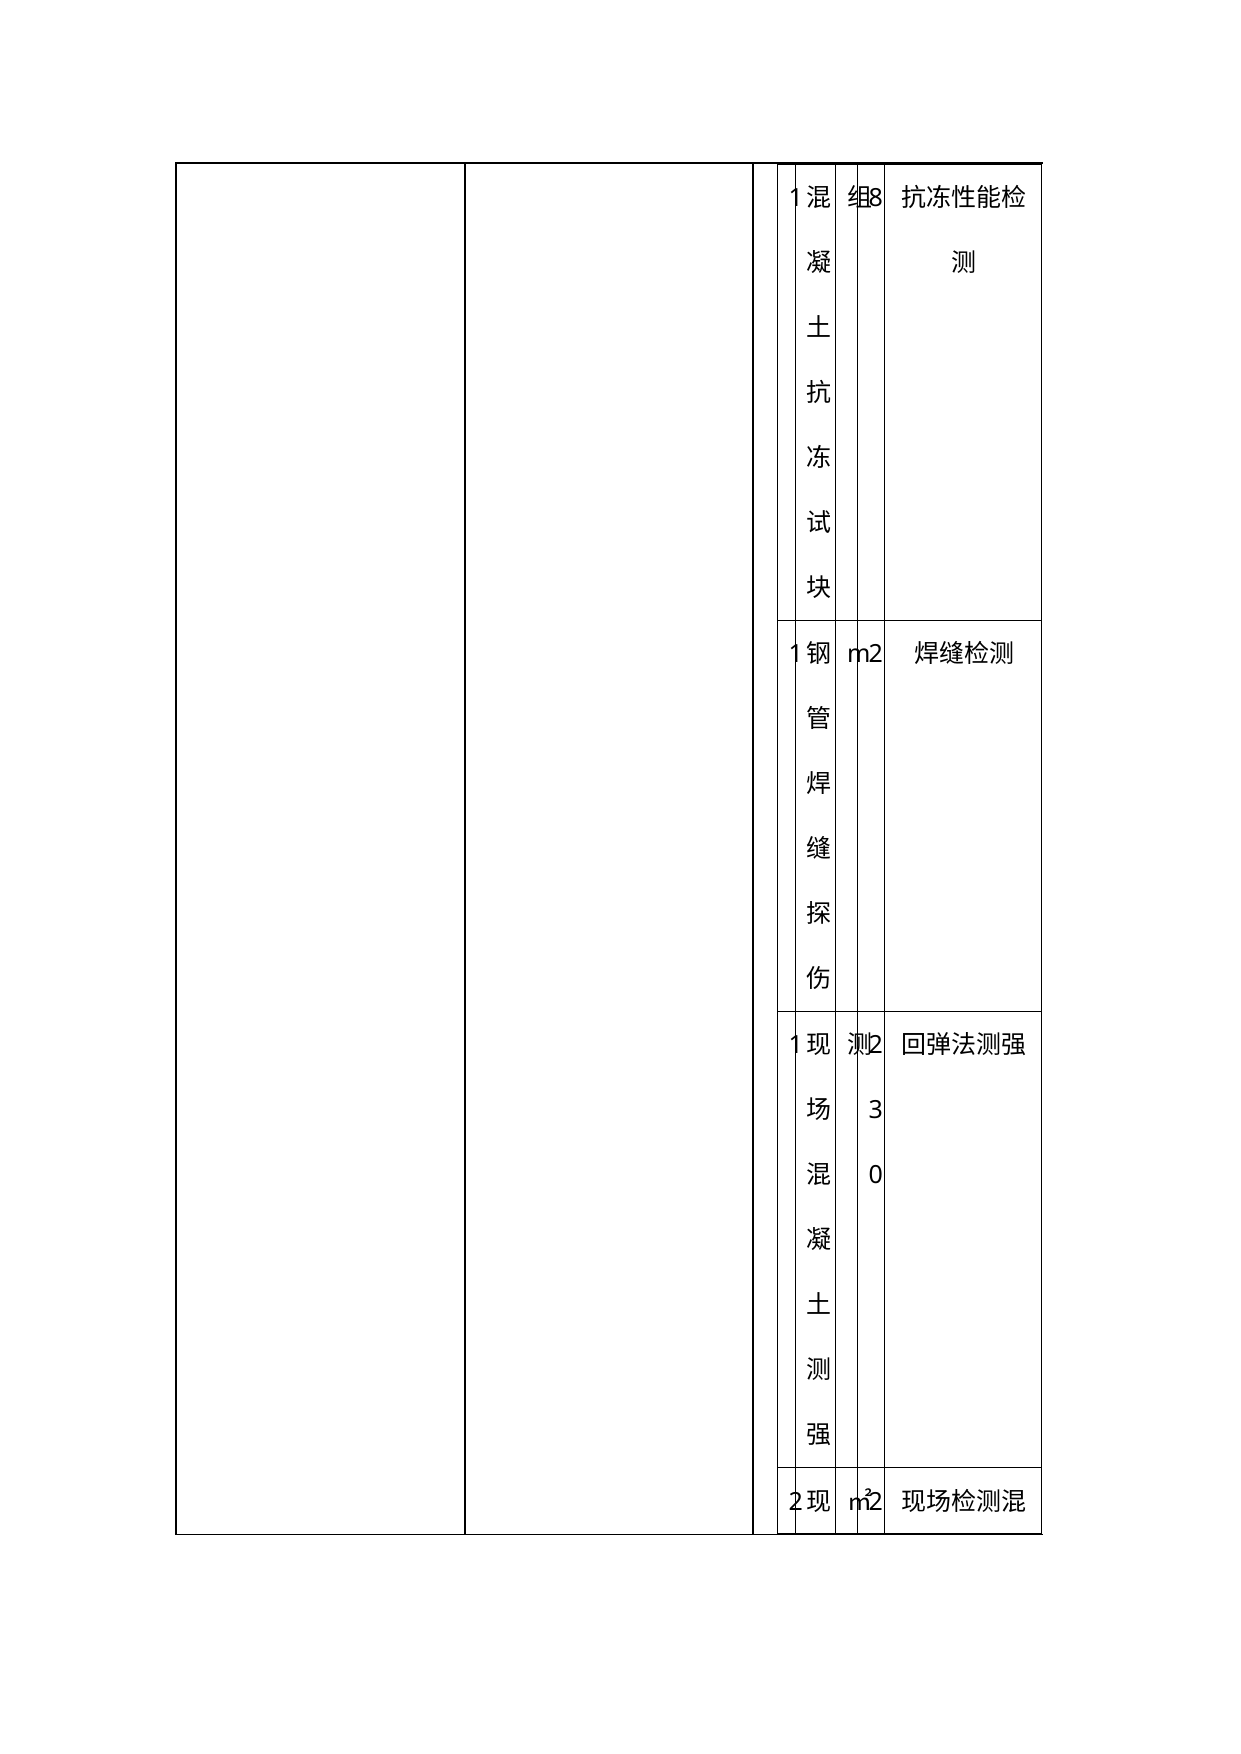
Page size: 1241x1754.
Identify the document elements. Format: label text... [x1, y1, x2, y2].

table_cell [754, 164, 777, 1534]
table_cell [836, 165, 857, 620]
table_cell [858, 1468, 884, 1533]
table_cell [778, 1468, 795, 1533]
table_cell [796, 165, 835, 620]
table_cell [885, 165, 1041, 620]
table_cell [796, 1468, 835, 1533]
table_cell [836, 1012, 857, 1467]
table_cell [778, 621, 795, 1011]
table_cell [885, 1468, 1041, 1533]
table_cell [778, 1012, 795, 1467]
table_cell 1 [177, 164, 464, 1534]
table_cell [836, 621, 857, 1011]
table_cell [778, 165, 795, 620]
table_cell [858, 165, 884, 620]
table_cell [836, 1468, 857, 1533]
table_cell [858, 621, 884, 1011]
table_cell [466, 164, 752, 1534]
